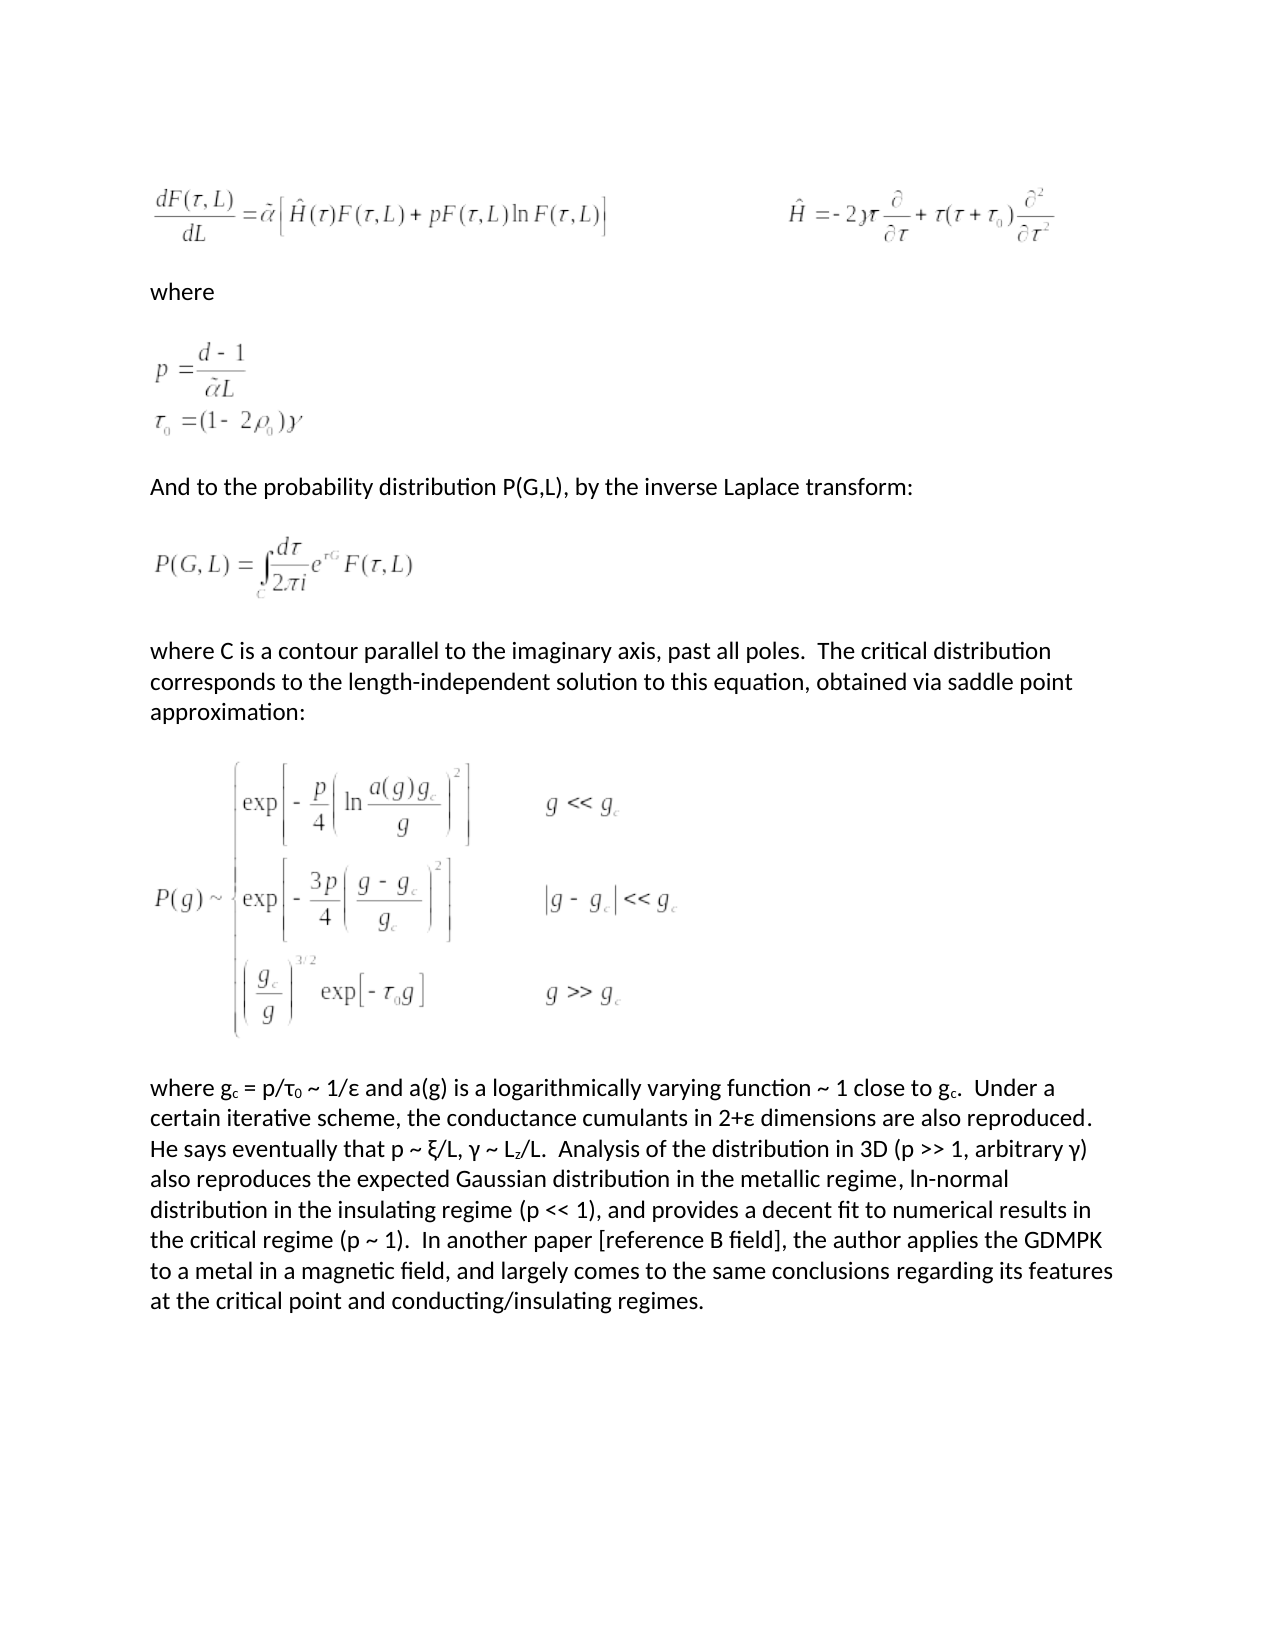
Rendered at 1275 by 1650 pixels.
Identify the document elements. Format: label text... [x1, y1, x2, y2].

text where [150, 276, 1125, 307]
text And to the probability distribution P(G,L), by the inverse Laplace transform: [150, 471, 1125, 502]
text where C is a contour parallel to the imaginary axis, past all poles. The critical distribution corresponds to the length-independent solution to this equation, obtained via saddle point approximation: [150, 635, 1125, 727]
text where gc = p/τ0 ~ 1/ε and a(g) is a logarithmically varying function ~ 1 close to gc. Under a certain iterative scheme, the conductance cumulants in 2+ε dimensions are also reproduced. He says eventually that p ~ ξ/L, γ ~ Lz/L. Analysis of the distribution in 3D (p >> 1, arbitrary γ) also reproduces the expected Gaussian distribution in the metallic regime, ln-normal distribution in the insulating regime (p << 1), and provides a decent fit to numerical results in the critical regime (p ~ 1). In another paper [reference B field], the author applies the GDMPK to a metal in a magnetic field, and largely comes to the same conclusions regarding its features at the critical point and conducting/insulating regimes. [150, 1072, 1125, 1316]
